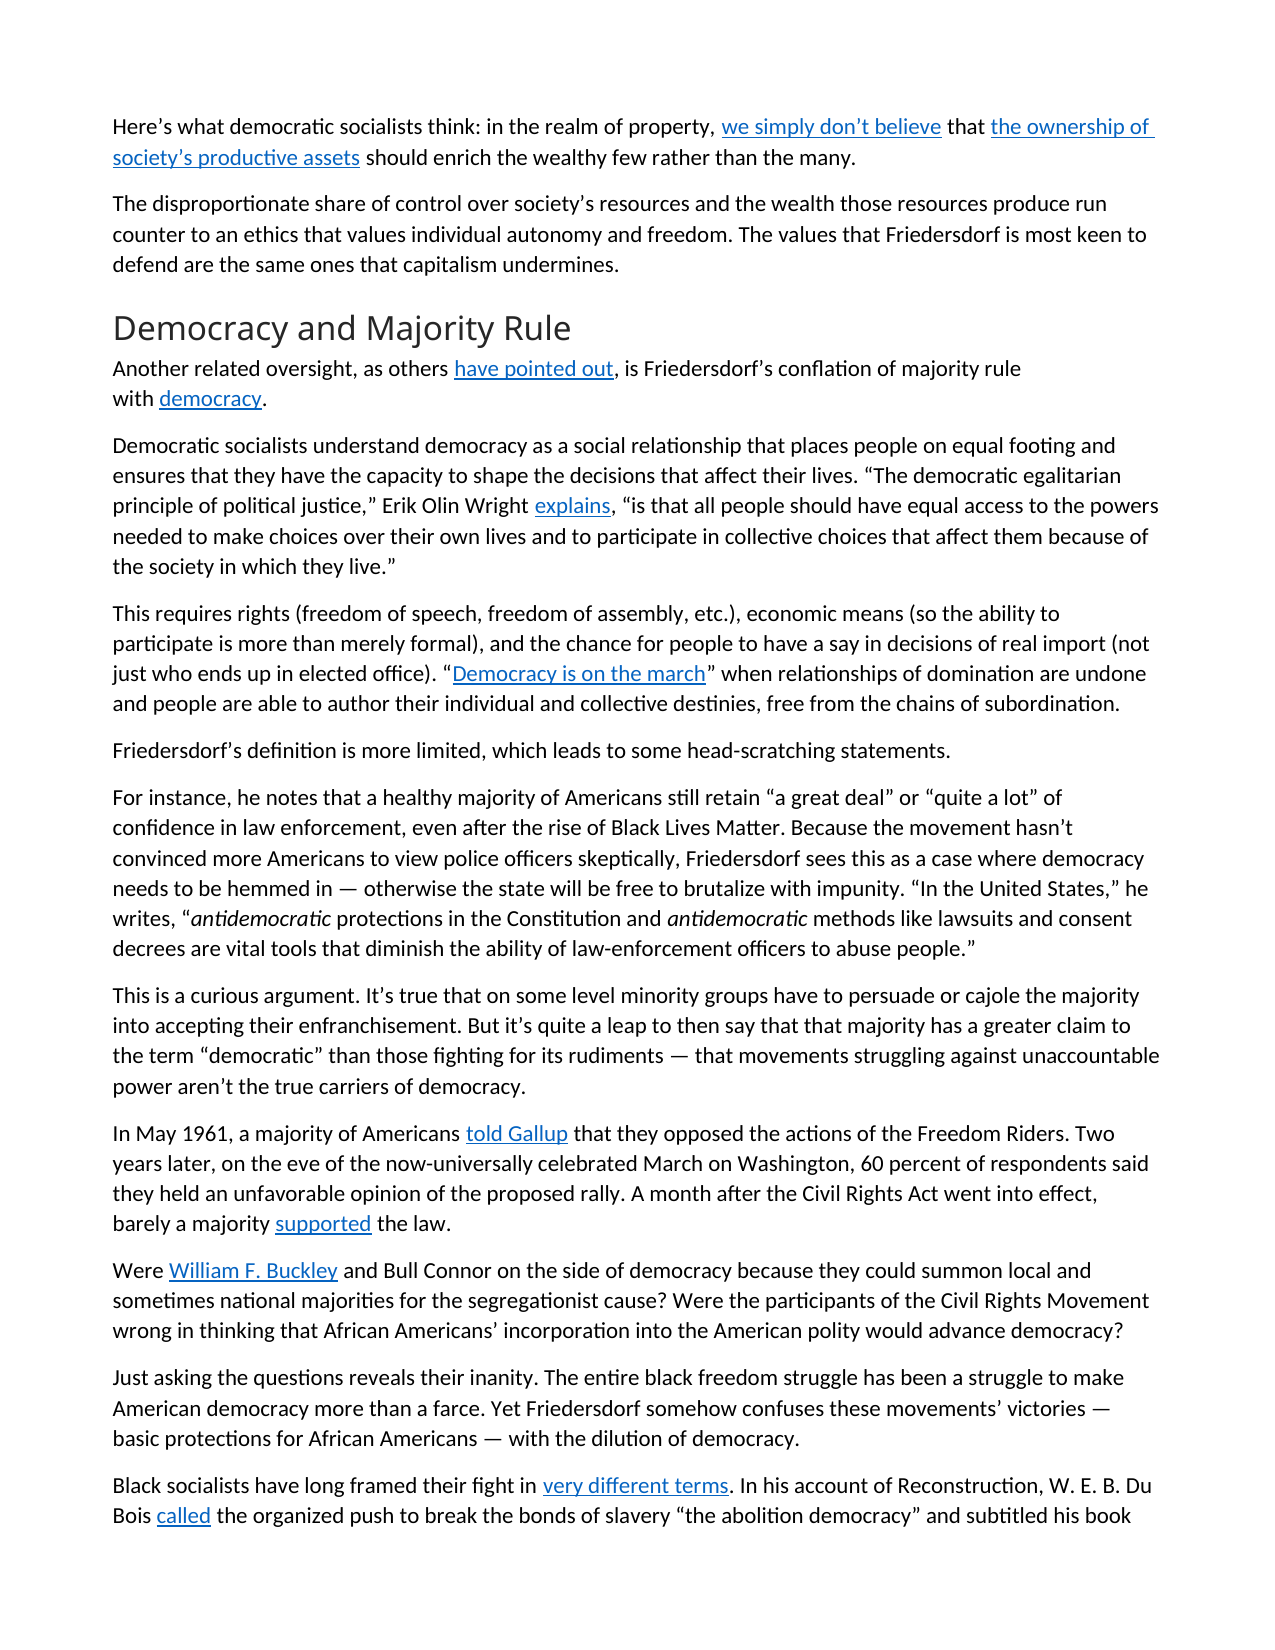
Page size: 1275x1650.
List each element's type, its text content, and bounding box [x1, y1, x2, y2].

text For instance, he notes that a healthy majority of Americans still retain “a great deal” or “quite a lot” of confidence in law enforcement, even after the rise of Black Lives Matter. Because the movement hasn’t convinced more Americans to view police officers skeptically, Friedersdorf sees this as a case where democracy needs to be hemmed in — otherwise the state will be free to brutalize with impunity. “In the United States,” he writes, “antidemocratic protections in the Constitution and antidemocratic methods like lawsuits and consent decrees are vital tools that diminish the ability of law-enforcement officers to abuse people.” [112, 783, 1162, 962]
text Friedersdorf’s definition is more limited, which leads to some head-scratching statements. [112, 736, 1162, 764]
subtitle Democracy and Majority Rule [112, 305, 1162, 351]
text Just asking the questions reveals their inanity. The entire black freedom struggle has been a struggle to make American democracy more than a farce. Yet Friedersdorf somehow confuses these movements’ victories — basic protections for African Americans — with the dilution of democracy. [112, 1363, 1162, 1452]
text In May 1961, a majority of Americans told Gallup that they opposed the actions of the Freedom Riders. Two years later, on the eve of the now-universally celebrated March on Washington, 60 percent of respondents said they held an unfavorable opinion of the proposed rally. A month after the Civil Rights Act went into effect, barely a majority supported the law. [112, 1119, 1162, 1237]
text Democratic socialists understand democracy as a social relationship that places people on equal footing and ensures that they have the capacity to shape the decisions that affect their lives. “The democratic egalitarian principle of political justice,” Erik Olin Wright explains, “is that all people should have equal access to the powers needed to make choices over their own lives and to participate in collective choices that affect them because of the society in which they live.” [112, 431, 1162, 580]
text This is a curious argument. It’s true that on some level minority groups have to persuade or cajole the majority into accepting their enfranchisement. But it’s quite a leap to then say that that majority has a greater claim to the term “democratic” than those fighting for its rudiments — that movements struggling against unaccountable power aren’t the true carriers of democracy. [112, 981, 1162, 1100]
text Were William F. Buckley and Bull Connor on the side of democracy because they could summon local and sometimes national majorities for the segregationist cause? Were the participants of the Civil Rights Movement wrong in thinking that African Americans’ incorporation into the American polity would advance democracy? [112, 1256, 1162, 1345]
text Another related oversight, as others have pointed out, is Friedersdorf’s conflation of majority rule with democracy. [112, 354, 1162, 412]
text Here’s what democratic socialists think: in the realm of property, we simply don’t believe that the ownership of society’s productive assets should enrich the wealthy few rather than the many. [112, 112, 1162, 171]
text The disproportionate share of control over society’s resources and the wealth those resources produce run counter to an ethics that values individual autonomy and freedom. The values that Friedersdorf is most keen to defend are the same ones that capitalism undermines. [112, 189, 1162, 278]
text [112, 1471, 1162, 1529]
text This requires rights (freedom of speech, freedom of assembly, etc.), economic means (so the ability to participate is more than merely formal), and the chance for people to have a say in decisions of real import (not just who ends up in elected office). “Democracy is on the march” when relationships of domination are undone and people are able to author their individual and collective destinies, free from the chains of subordination. [112, 599, 1162, 718]
